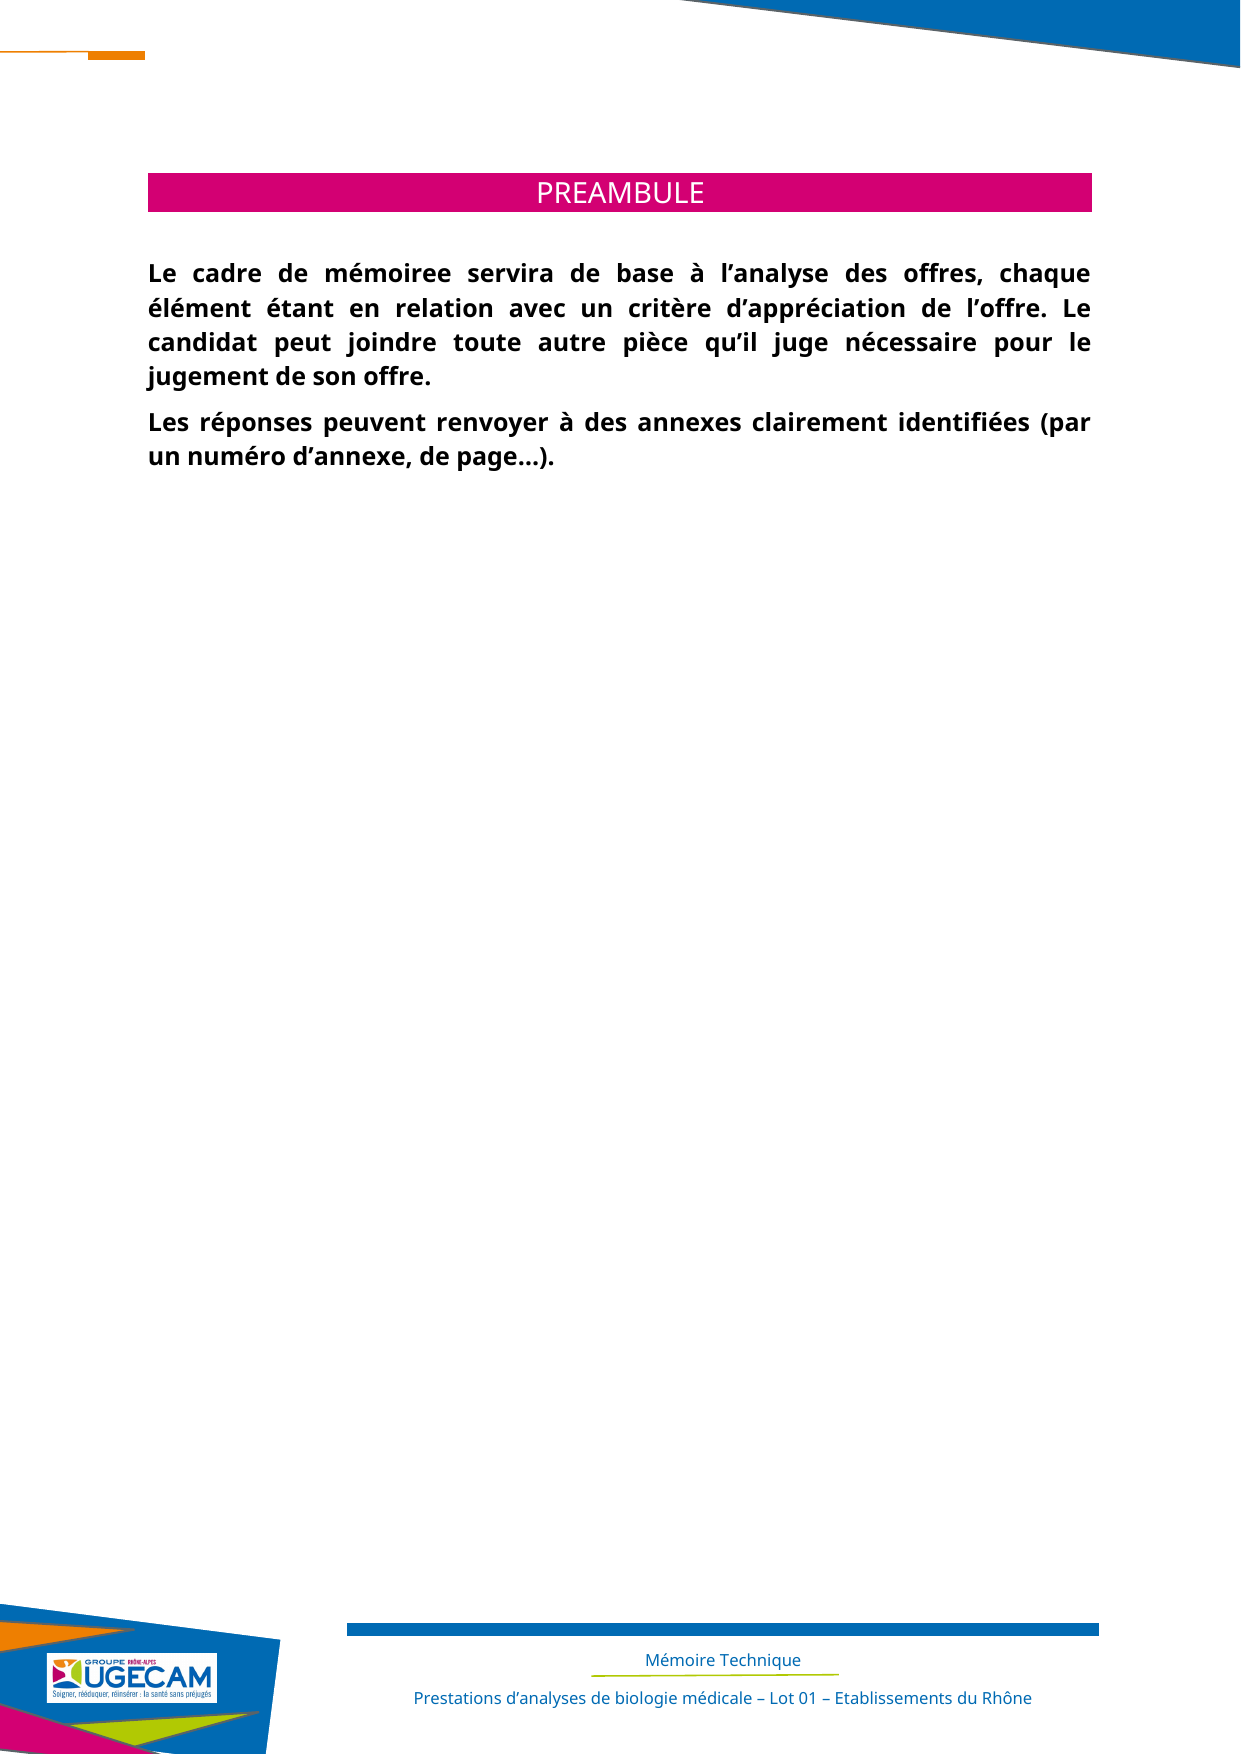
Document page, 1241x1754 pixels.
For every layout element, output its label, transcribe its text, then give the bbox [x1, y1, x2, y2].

text Les réponses peuvent renvoyer à des annexes clairement identifiées (par un numéro d’annexe, de page…). [148, 405, 1092, 473]
text Le cadre de mémoiree servira de base à l’analyse des offres, chaque élément étant en relation avec un critère d’appréciation de l’offre. Le candidat peut joindre toute autre pièce qu’il juge nécessaire pour le jugement de son offre. [148, 256, 1092, 392]
picture [46, 1653, 217, 1703]
subtitle Preambule [148, 173, 1092, 212]
